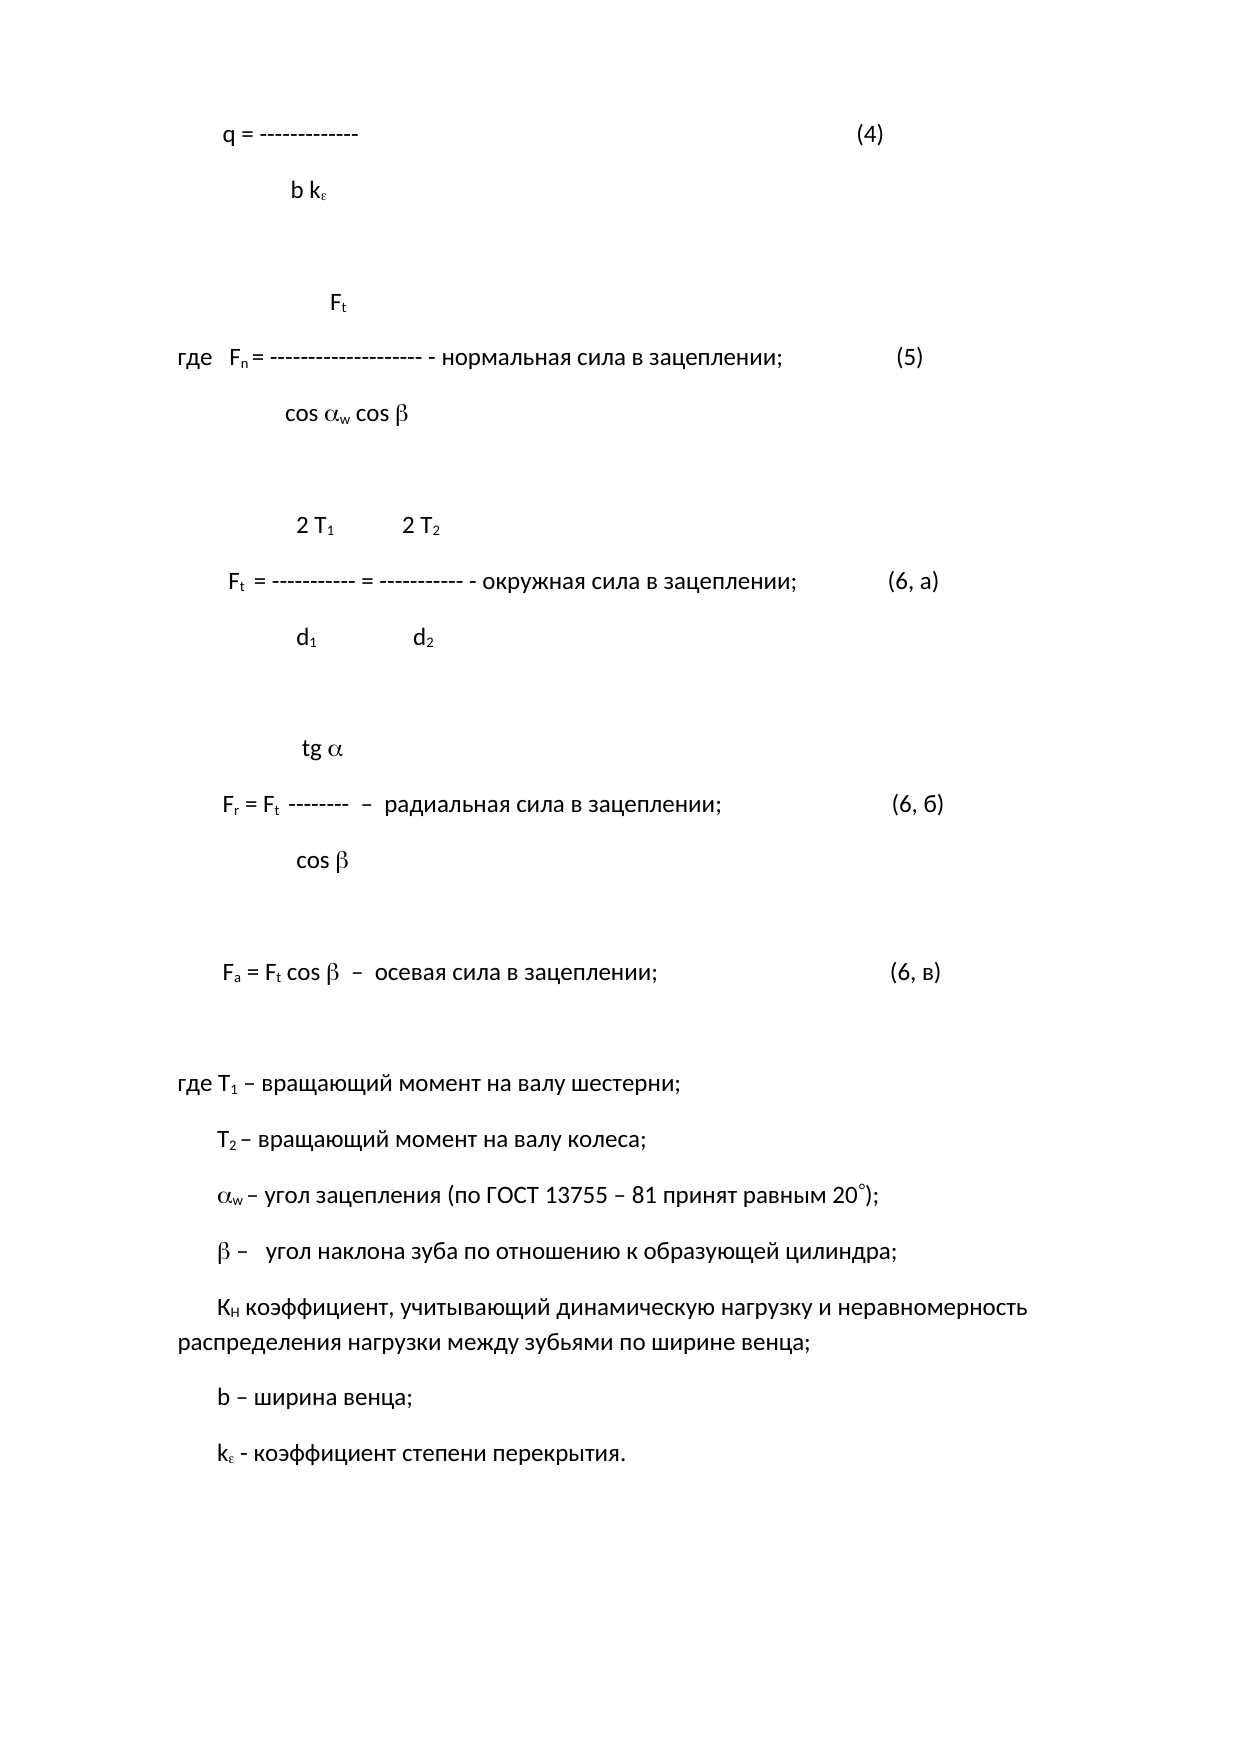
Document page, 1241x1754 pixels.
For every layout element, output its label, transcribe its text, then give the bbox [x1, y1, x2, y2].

text b – ширина венца; [177, 1381, 1152, 1412]
text Fr = Ft -------- – радиальная сила в зацеплении; (6, б) [177, 788, 1152, 819]
text Ft = ----------- = ----------- - окружная сила в зацеплении; (6, а) [177, 565, 1152, 595]
text где Т1 – вращающий момент на валу шестерни; [177, 1067, 1152, 1098]
text – угол наклона зуба по отношению к образующей цилиндра; [177, 1235, 1152, 1265]
text q = ------------- (4) [177, 118, 1152, 149]
text cos w cos [177, 397, 1152, 428]
text Т2 – вращающий момент на валу колеса; [177, 1123, 1152, 1154]
text Ft [177, 286, 1152, 316]
text d1 d2 [177, 621, 1152, 651]
text k - коэффициент степени перекрытия. [177, 1437, 1152, 1468]
text КН коэффициент, учитывающий динамическую нагрузку и неравномерность распределения нагрузки между зубьями по ширине венца; [177, 1291, 1152, 1356]
text b k [177, 174, 1152, 204]
text 2 Т1 2 Т2 [177, 509, 1152, 539]
text где Fn = -------------------- - нормальная сила в зацеплении; (5) [177, 341, 1152, 372]
text cos [177, 844, 1152, 874]
text tg [177, 732, 1152, 763]
text Fa = Ft cos – осевая сила в зацеплении; (6, в) [177, 956, 1152, 986]
text w – угол зацепления (по ГОСТ 13755 – 81 принят равным 20); [177, 1179, 1152, 1209]
